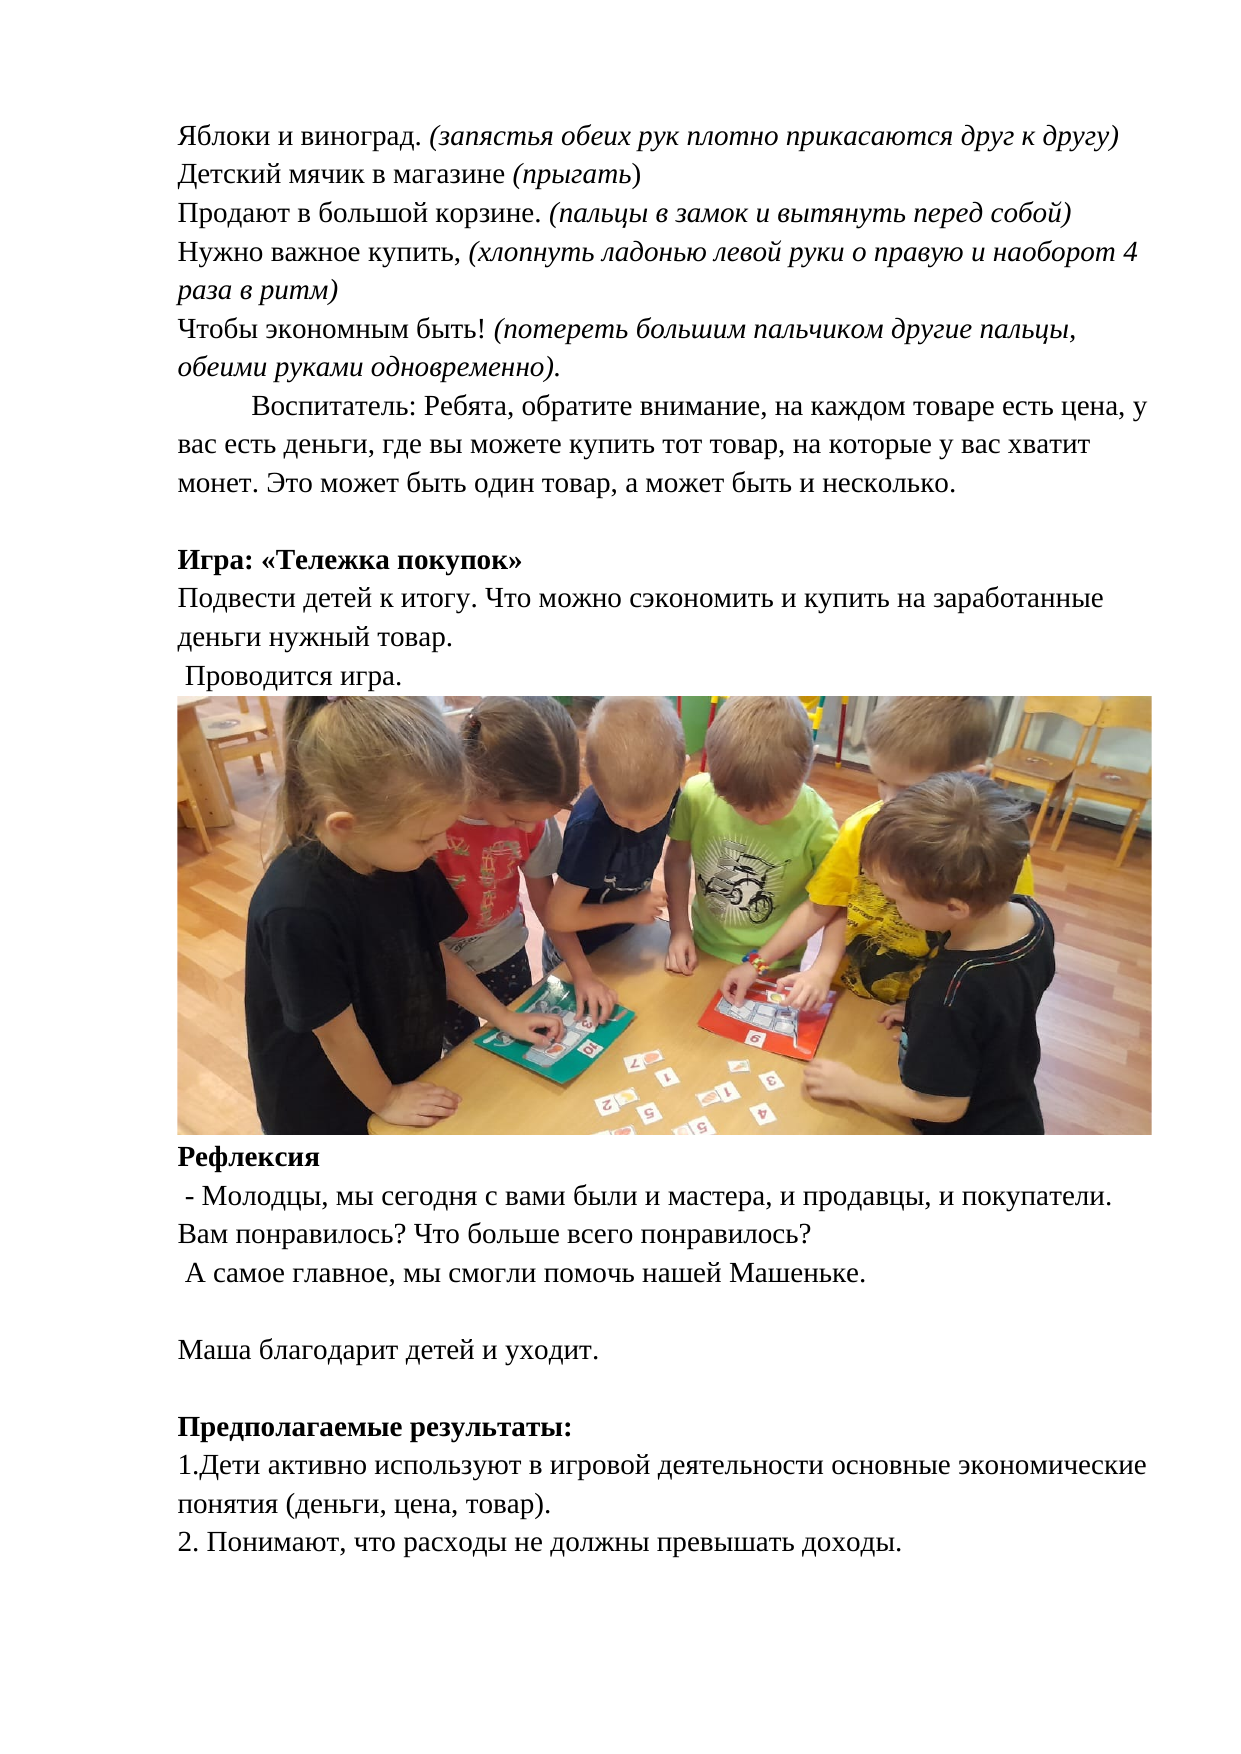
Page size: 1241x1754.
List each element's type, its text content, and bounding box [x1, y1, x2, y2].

text понятия (деньги, цена, товар). [177, 1486, 1152, 1519]
text Подвести детей к итогу. Что можно сэкономить и купить на заработанные деньги нужный товар. [177, 581, 1152, 653]
text 1.Дети активно используют в игровой деятельности основные экономические [177, 1447, 1152, 1481]
text Предполагаемые результаты: [177, 1409, 1152, 1442]
picture [177, 696, 1152, 1135]
text Проводится игра. [177, 658, 1152, 691]
text А самое главное, мы смогли помочь нашей Машеньке. [177, 1255, 1152, 1288]
text Яблоки и виноград. (запястья обеих рук плотно прикасаются друг к другу) Детский мячик в магазине (прыгать) [177, 118, 1152, 190]
text Воспитатель: Ребята, обратите внимание, на каждом товаре есть цена, у вас есть деньги, где вы можете купить тот товар, на которые у вас хватит монет. Это может быть один товар, а может быть и несколько. [177, 388, 1152, 498]
text - Молодцы, мы сегодня с вами были и мастера, и продавцы, и покупатели. Вам понравилось? Что больше всего понравилось? [177, 1178, 1152, 1250]
text Рефлексия [177, 1139, 1152, 1173]
text 2. Понимают, что расходы не должны превышать доходы. [177, 1524, 1152, 1558]
text Маша благодарит детей и уходит. [177, 1332, 1152, 1365]
text Чтобы экономным быть! (потереть большим пальчиком другие пальцы, обеими руками одновременно). [177, 311, 1152, 383]
text Продают в большой корзине. (пальцы в замок и вытянуть перед собой) Нужно важное купить, (хлопнуть ладонью левой руки о правую и наоборот 4 раза в ритм) [177, 195, 1152, 306]
text Игра: «Тележка покупок» [177, 542, 1152, 576]
